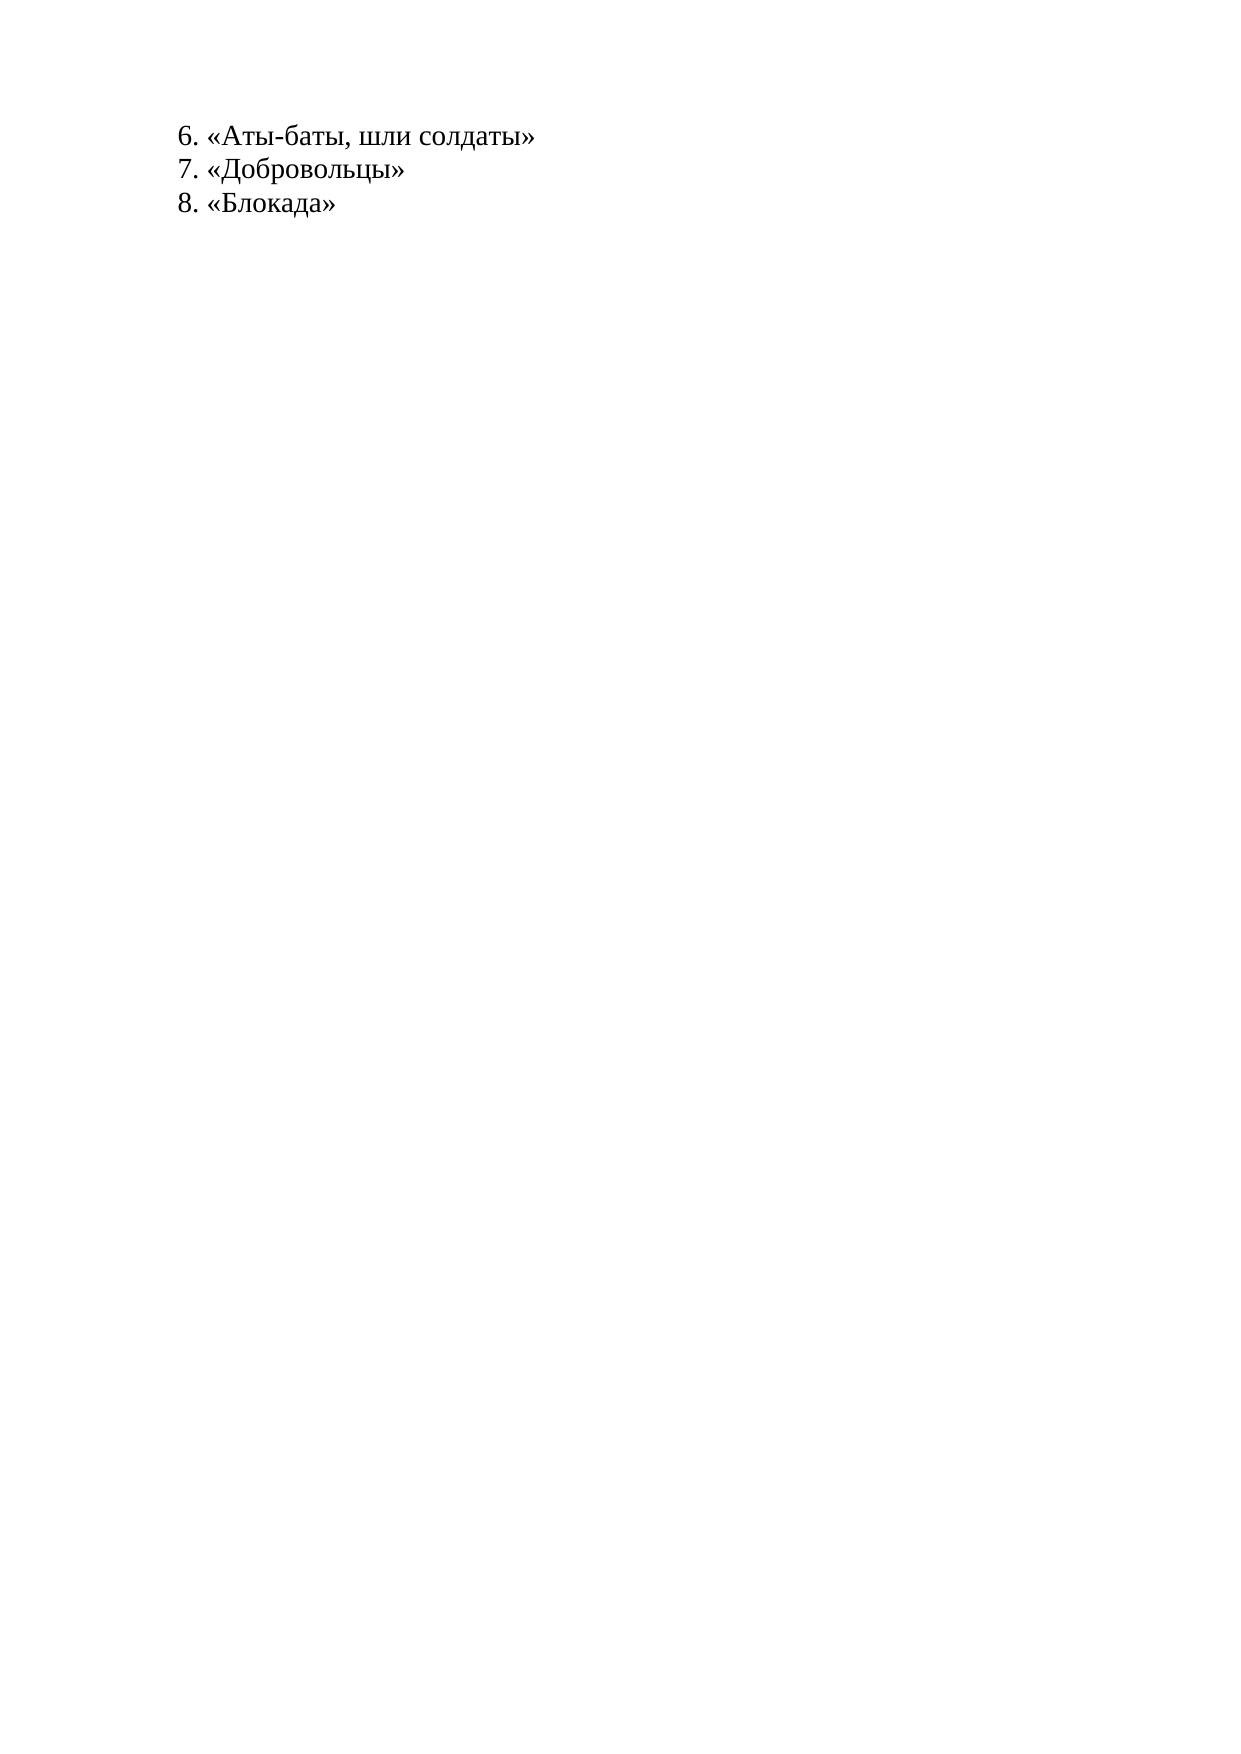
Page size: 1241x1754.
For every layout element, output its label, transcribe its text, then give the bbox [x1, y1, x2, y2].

text 7. «Добровольцы» [177, 152, 1152, 185]
text 8. «Блокада» [177, 185, 1152, 219]
text 6. «Аты-баты, шли солдаты» [177, 118, 1152, 152]
